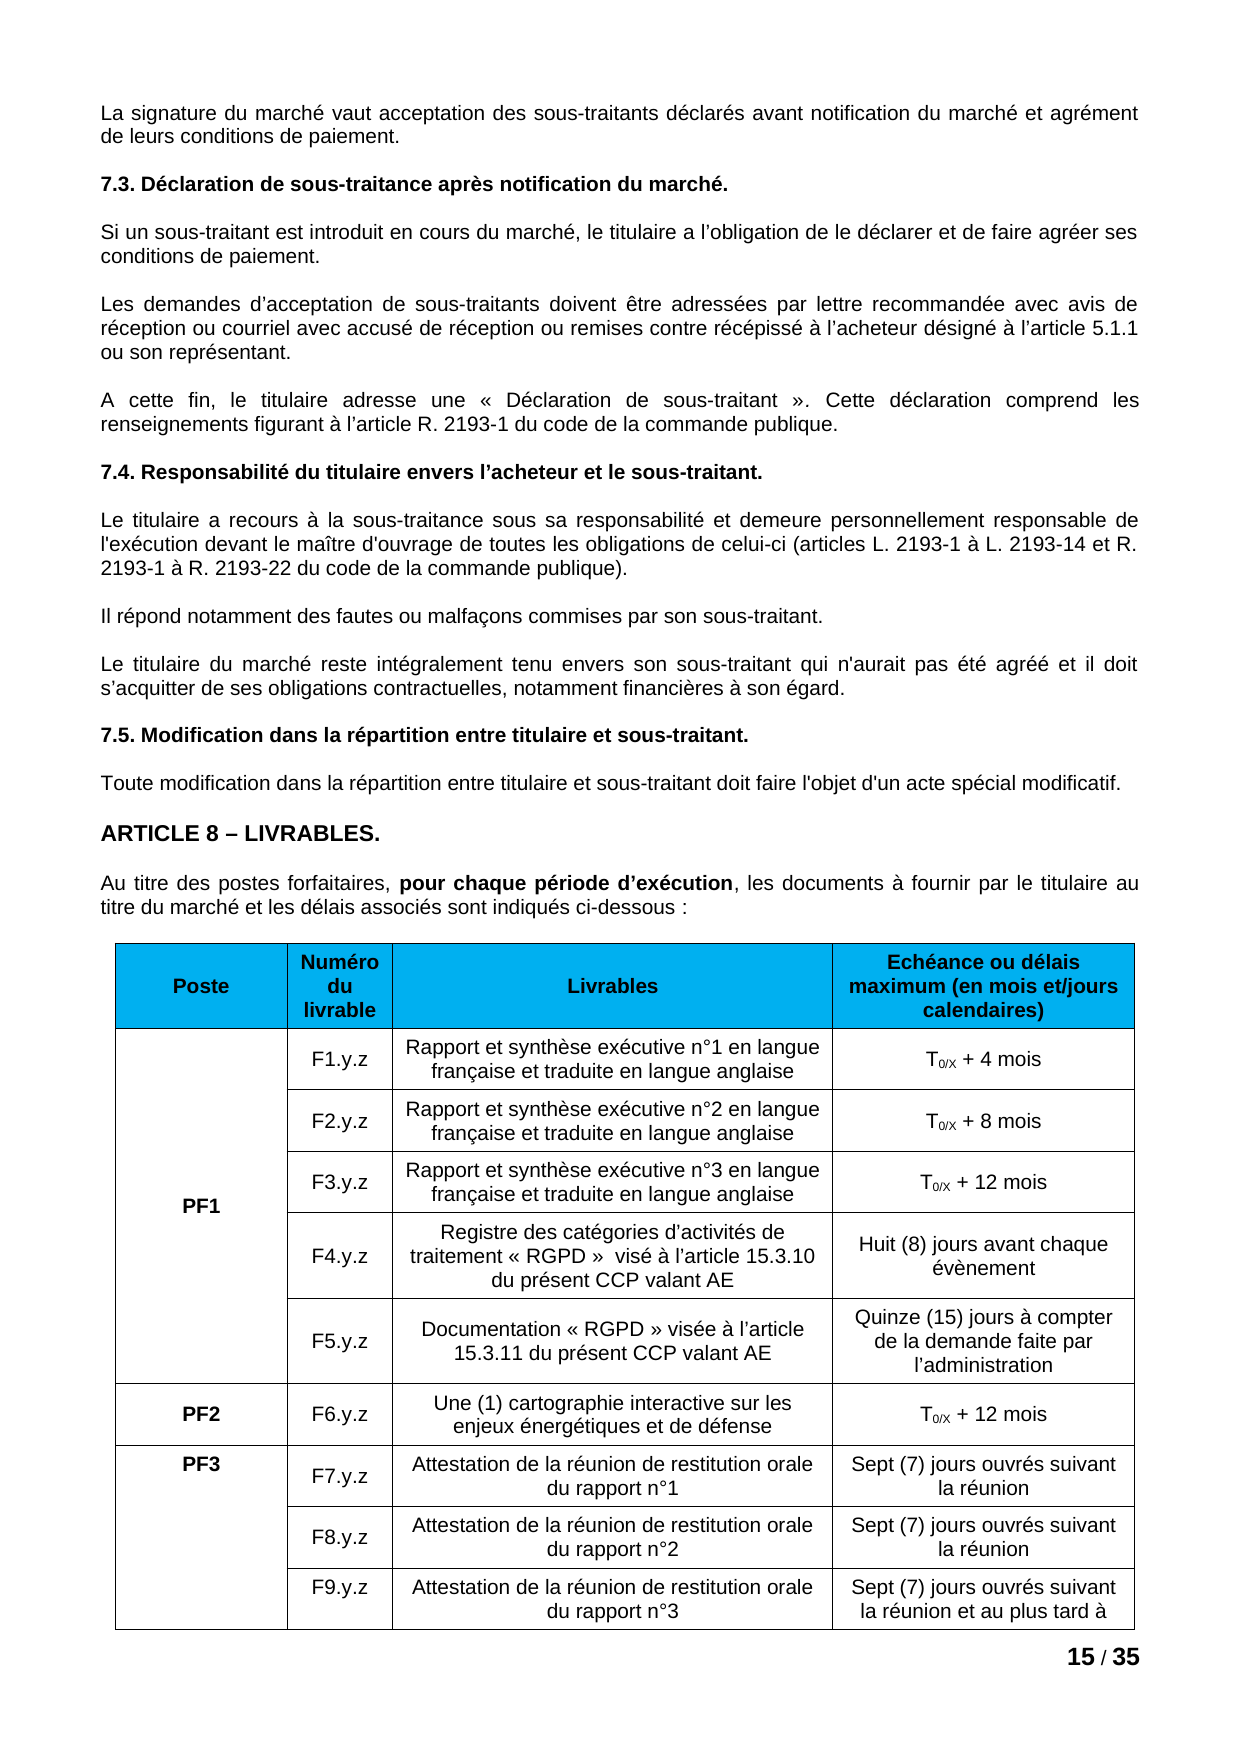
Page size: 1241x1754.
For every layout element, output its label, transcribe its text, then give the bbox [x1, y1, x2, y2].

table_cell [833, 1569, 1134, 1629]
table_header Livrables [393, 944, 832, 1028]
table_cell F1.y.z [288, 1029, 392, 1089]
text Il répond notamment des fautes ou malfaçons commises par son sous-traitant. [100, 603, 1140, 627]
table_cell PF1 [116, 1029, 287, 1383]
table_header Poste [116, 944, 287, 1028]
table_cell Quinze (15) jours à compter de la demande faite par l’administration [833, 1299, 1134, 1383]
table_cell T0/X + 4 mois [833, 1029, 1134, 1089]
subtitle 7.3. Déclaration de sous-traitance après notification du marché. [100, 172, 1140, 196]
table_cell T0/X + 8 mois [833, 1090, 1134, 1151]
table_header Numéro du livrable [288, 944, 392, 1028]
text La signature du marché vaut acceptation des sous-traitants déclarés avant notification du marché et agrément de leurs conditions de paiement. [100, 100, 1140, 148]
text A cette fin, le titulaire adresse une « Déclaration de sous-traitant ». Cette déclaration comprend les renseignements figurant à l’article R. 2193-1 du code de la commande publique. [100, 388, 1140, 436]
text Au titre des postes forfaitaires, pour chaque période d’exécution, les documents à fournir par le titulaire au titre du marché et les délais associés sont indiqués ci-dessous : [100, 871, 1140, 918]
text Le titulaire du marché reste intégralement tenu envers son sous-traitant qui n'aurait pas été agréé et il doit s’acquitter de ses obligations contractuelles, notamment financières à son égard. [100, 651, 1140, 699]
table_cell F5.y.z [288, 1299, 392, 1383]
text Si un sous-traitant est introduit en cours du marché, le titulaire a l’obligation de le déclarer et de faire agréer ses conditions de paiement. [100, 220, 1140, 268]
subtitle 7.5. Modification dans la répartition entre titulaire et sous-traitant. [100, 723, 1140, 747]
table_cell F2.y.z [288, 1090, 392, 1151]
table_cell Rapport et synthèse exécutive n°3 en langue française et traduite en langue anglaise [393, 1152, 832, 1212]
table_cell Registre des catégories d’activités de traitement « RGPD » visé à l’article 15.3.10 du présent CCP valant AE [393, 1213, 832, 1298]
table_cell Rapport et synthèse exécutive n°1 en langue française et traduite en langue anglaise [393, 1029, 832, 1089]
table_cell Rapport et synthèse exécutive n°2 en langue française et traduite en langue anglaise [393, 1090, 832, 1151]
subtitle ARTICLE 8 – LIVRABLES. [100, 820, 1140, 847]
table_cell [393, 1569, 832, 1629]
table_cell Huit (8) jours avant chaque évènement [833, 1213, 1134, 1298]
table_cell Attestation de la réunion de restitution orale du rapport n°2 [393, 1507, 832, 1567]
table_cell F6.y.z [288, 1384, 392, 1444]
table_cell Sept (7) jours ouvrés suivant la réunion [833, 1446, 1134, 1506]
table_cell Attestation de la réunion de restitution orale du rapport n°1 [393, 1446, 832, 1506]
table_cell F7.y.z [288, 1446, 392, 1506]
table_cell Documentation « RGPD » visée à l’article 15.3.11 du présent CCP valant AE [393, 1299, 832, 1383]
table_cell PF2 [116, 1384, 287, 1444]
table_cell Une (1) cartographie interactive sur les enjeux énergétiques et de défense [393, 1384, 832, 1444]
table_cell F3.y.z [288, 1152, 392, 1212]
table_cell F8.y.z [288, 1507, 392, 1567]
subtitle 7.4. Responsabilité du titulaire envers l’acheteur et le sous-traitant. [100, 460, 1140, 484]
table_cell T0/X + 12 mois [833, 1384, 1134, 1444]
text Le titulaire a recours à la sous-traitance sous sa responsabilité et demeure personnellement responsable de l'exécution devant le maître d'ouvrage de toutes les obligations de celui-ci (articles L. 2193-1 à L. 2193-14 et R. 2193-1 à R. 2193-22 du code de la commande publique). [100, 508, 1140, 579]
text Les demandes d’acceptation de sous-traitants doivent être adressées par lettre recommandée avec avis de réception ou courriel avec accusé de réception ou remises contre récépissé à l’acheteur désigné à l’article 5.1.1 ou son représentant. [100, 292, 1140, 364]
table_cell F9.y.z [288, 1569, 392, 1629]
table_header Echéance ou délais maximum (en mois et/jours calendaires) [833, 944, 1134, 1028]
table_cell T0/X + 12 mois [833, 1152, 1134, 1212]
table_cell Sept (7) jours ouvrés suivant la réunion [833, 1507, 1134, 1567]
text Toute modification dans la répartition entre titulaire et sous-traitant doit faire l'objet d'un acte spécial modificatif. [100, 771, 1140, 795]
table_cell F4.y.z [288, 1213, 392, 1298]
table_cell PF3 [116, 1446, 287, 1629]
